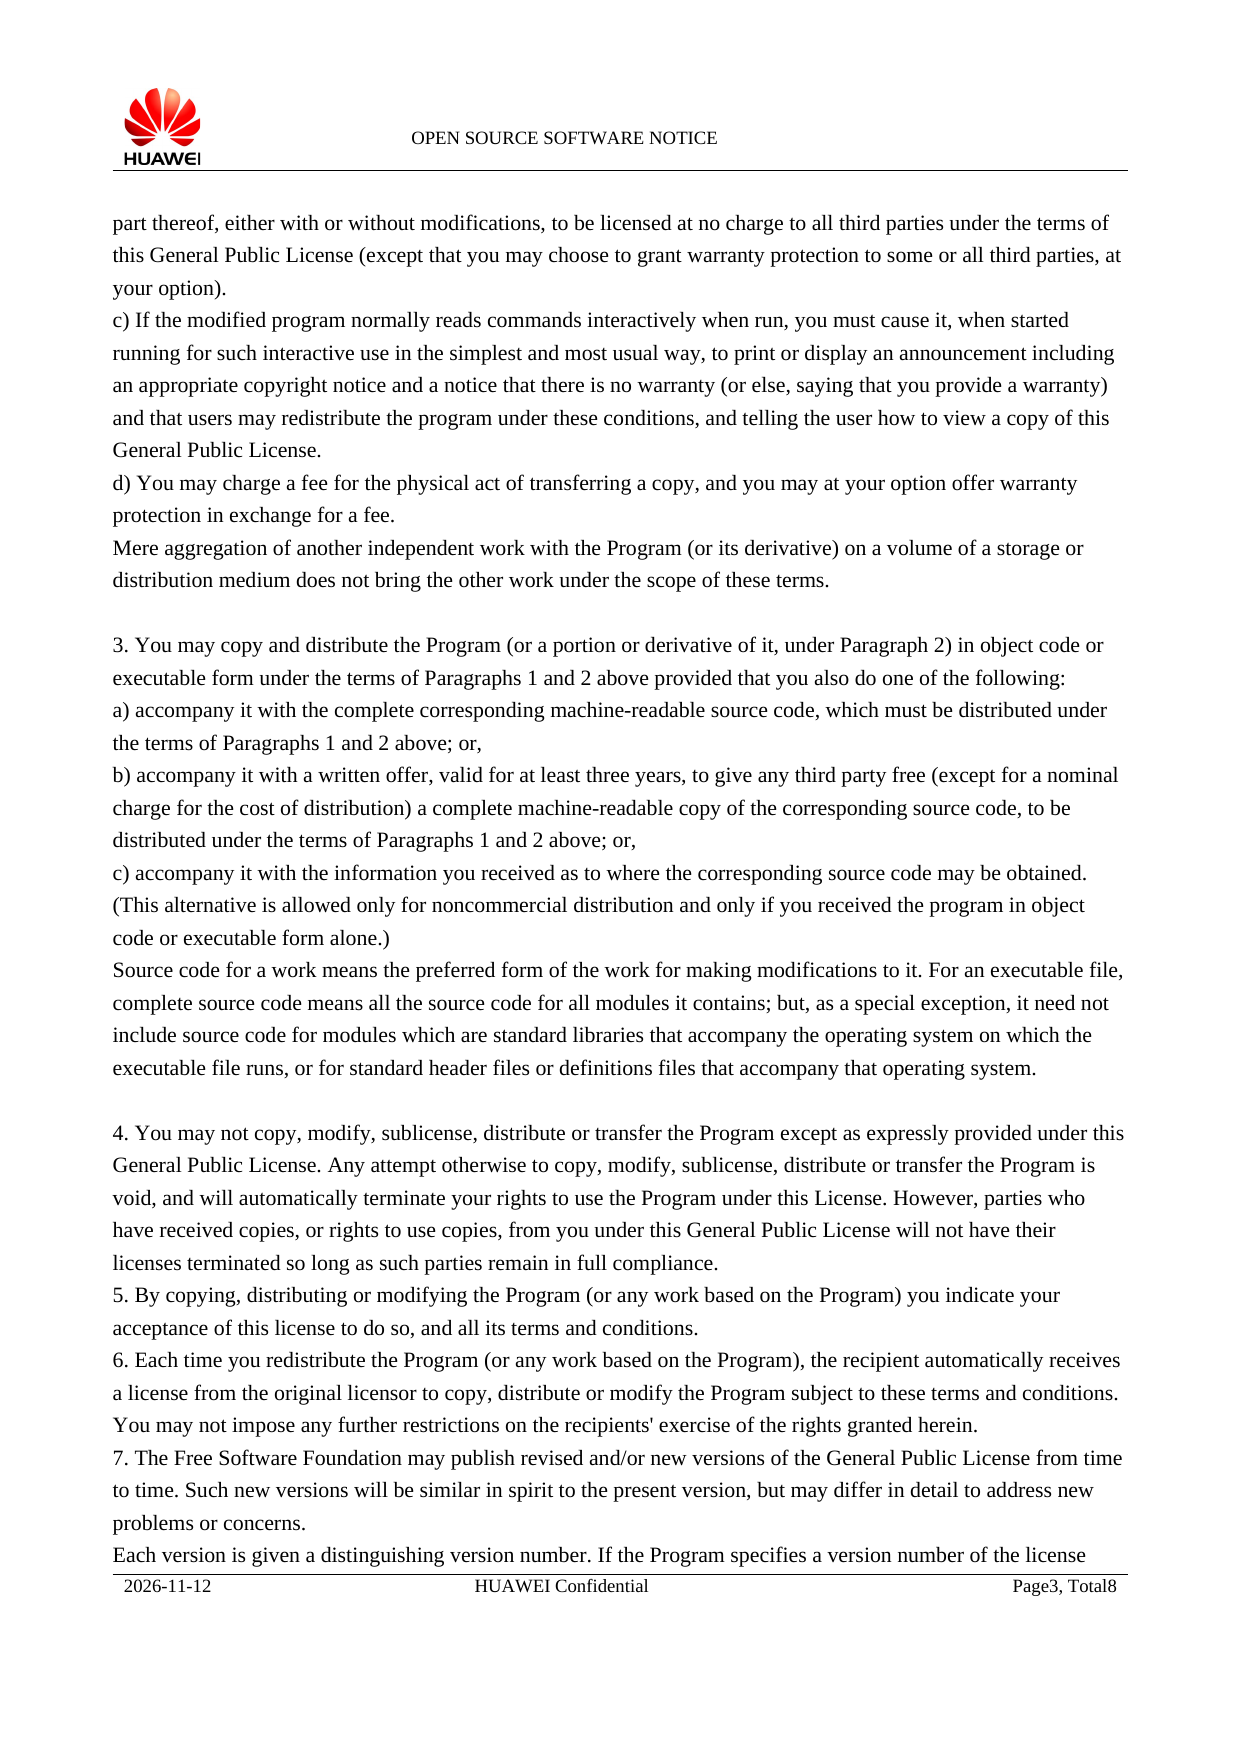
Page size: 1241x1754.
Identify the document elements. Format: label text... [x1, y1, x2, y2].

picture [124, 88, 201, 165]
